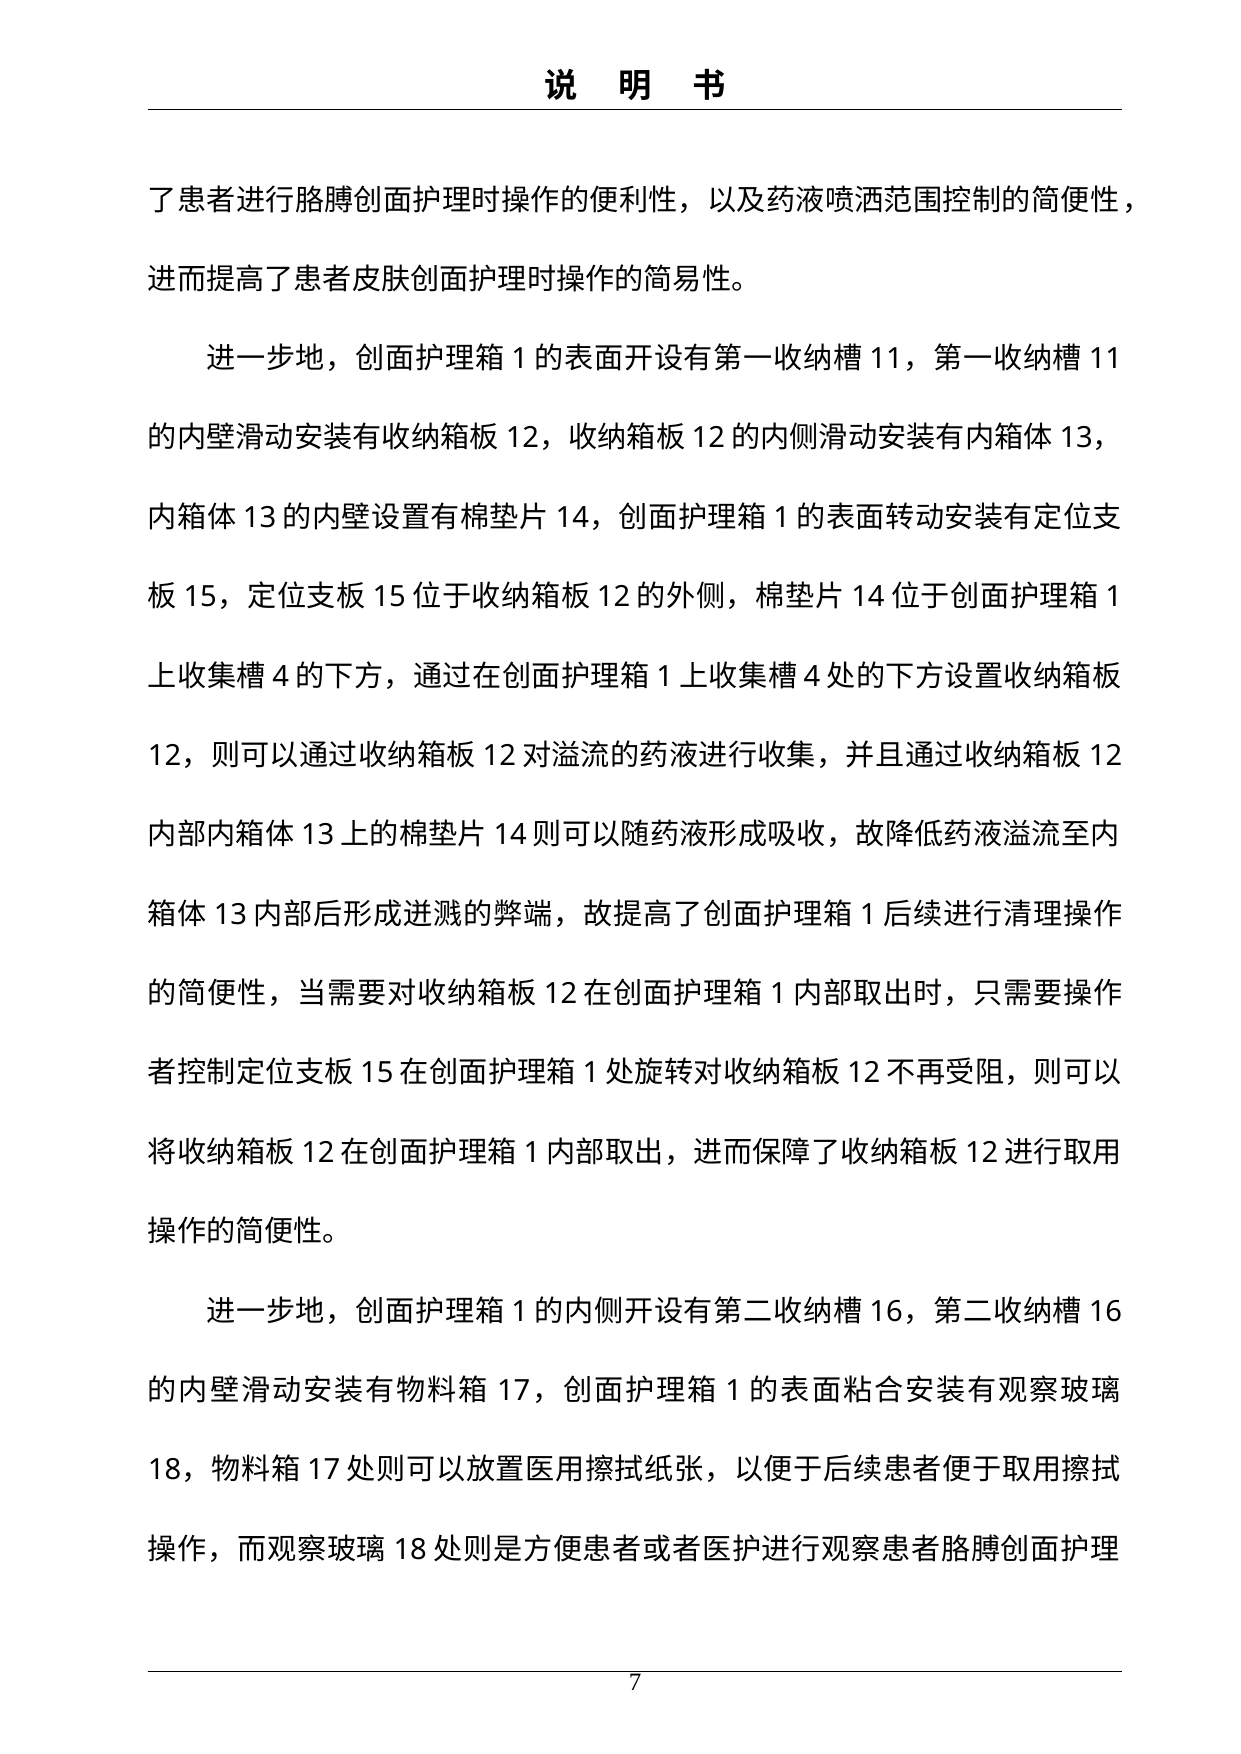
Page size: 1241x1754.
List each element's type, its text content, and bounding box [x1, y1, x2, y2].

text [148, 157, 1122, 316]
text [148, 1269, 1122, 1586]
text 进一步地，创面护理箱1的表面开设有第一收纳槽11，第一收纳槽11的内壁滑动安装有收纳箱板12，收纳箱板12的内侧滑动安装有内箱体13，内箱体13的内壁设置有棉垫片14，创面护理箱1的表面转动安装有定位支板15，定位支板15位于收纳箱板12的外侧，棉垫片14位于创面护理箱1上收集槽4的下方，通过在创面护理箱1上收集槽4处的下方设置收纳箱板12，则可以通过收纳箱板12对溢流的药液进行收集，并且通过收纳箱板12内部内箱体13上的棉垫片14则可以随药液形成吸收，故降低药液溢流至内箱体13内部后形成迸溅的弊端，故提高了创面护理箱1后续进行清理操作的简便性，当需要对收纳箱板12在创面护理箱1内部取出时，只需要操作者控制定位支板15在创面护理箱1处旋转对收纳箱板12不再受阻，则可以将收纳箱板12在创面护理箱1内部取出，进而保障了收纳箱板12进行取用操作的简便性。 [148, 316, 1122, 1269]
